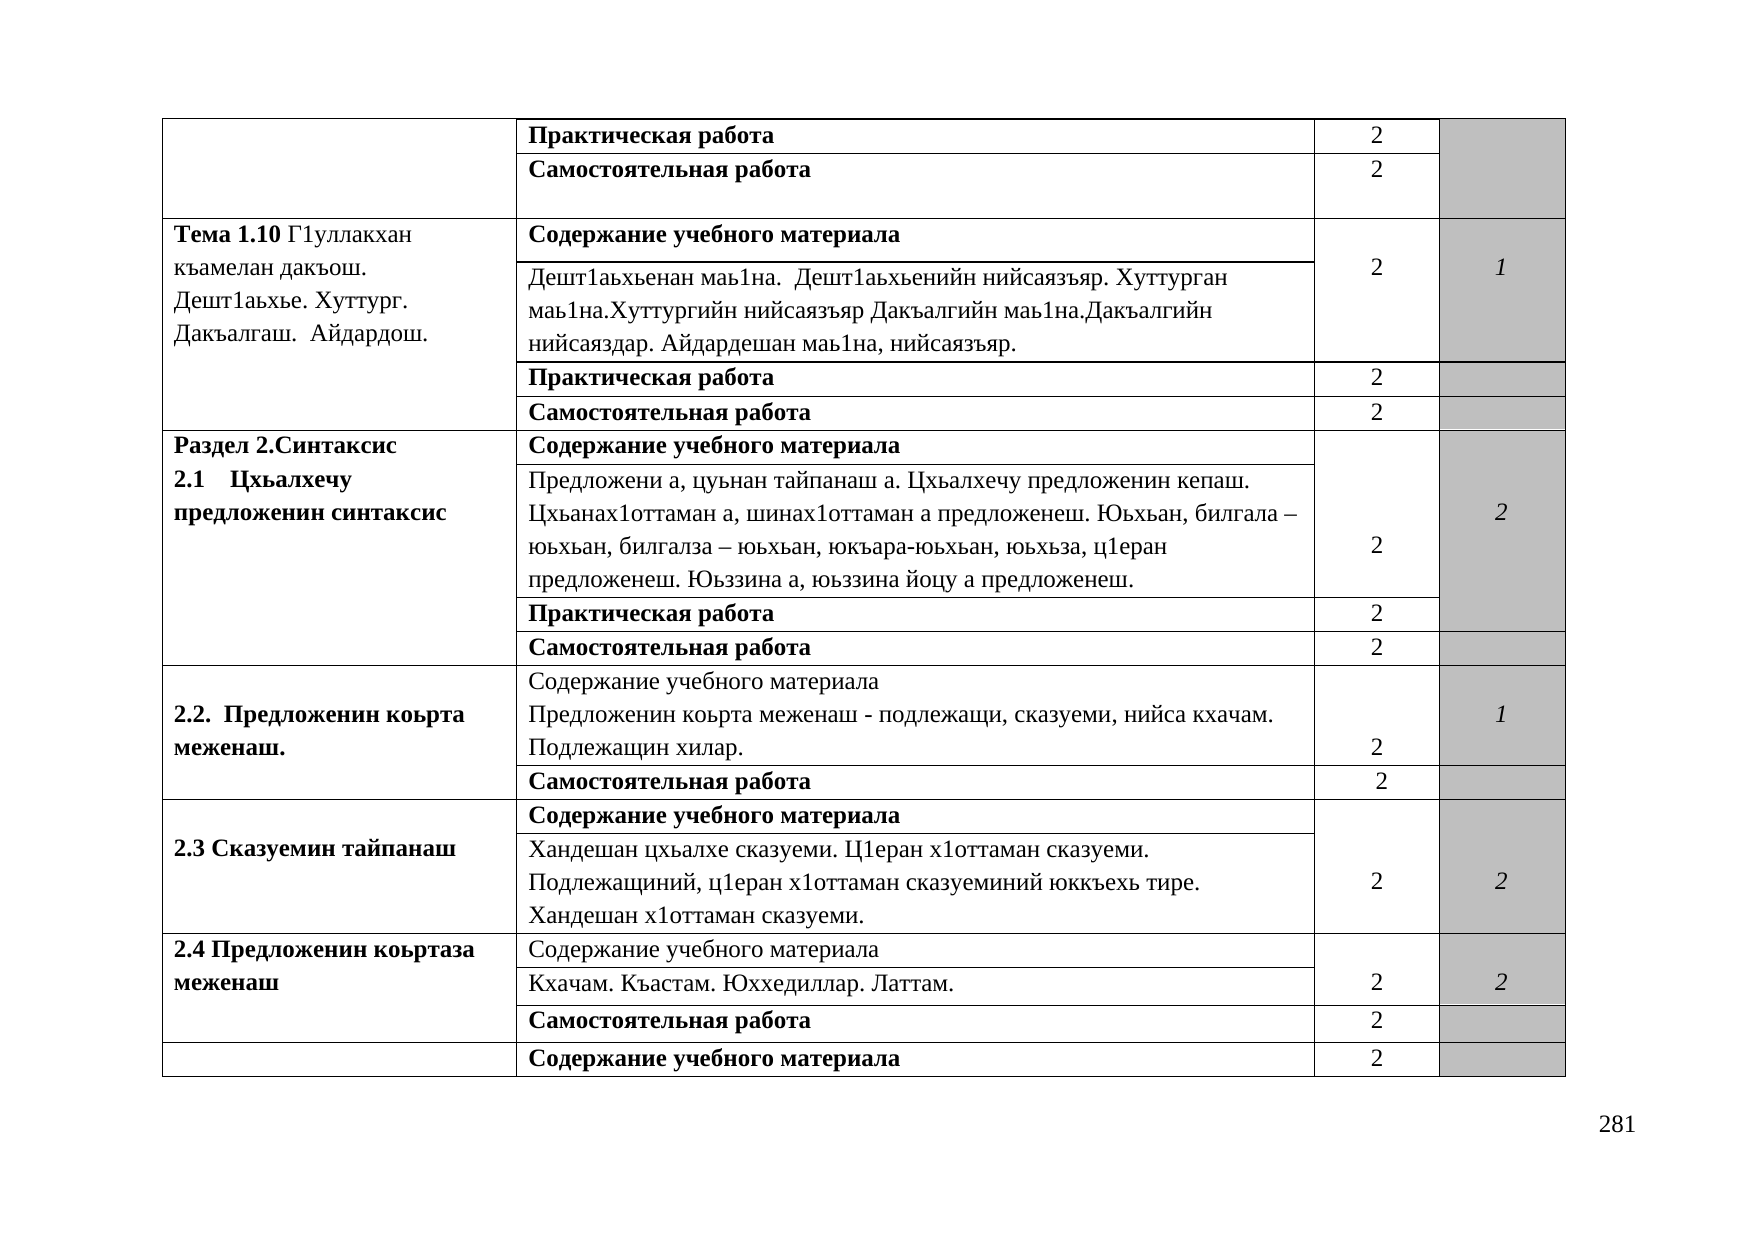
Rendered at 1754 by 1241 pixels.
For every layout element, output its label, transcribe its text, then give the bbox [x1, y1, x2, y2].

table_cell Кхачам. Къастам. Юххедиллар. Латтам. [517, 968, 1314, 1004]
table_cell 2 [1315, 666, 1439, 765]
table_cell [163, 1043, 516, 1076]
table_cell Содержание учебного материала [517, 934, 1314, 967]
table_cell 2 [1315, 219, 1439, 361]
table_cell Самостоятельная работа [517, 154, 1314, 218]
table_cell 2 [1315, 397, 1439, 429]
table_cell 2.3 Сказуемин тайпанаш [163, 800, 516, 933]
table_cell 1 [1440, 219, 1565, 361]
table_cell 2 [1315, 800, 1439, 933]
table_cell 2 [1315, 120, 1439, 153]
table_cell 2 [1315, 431, 1439, 597]
table_cell [1440, 632, 1565, 665]
table_cell 2 [1440, 431, 1565, 631]
table_cell Предложени а, цуьнан тайпанаш а. Цхьалхечу предложенин кепаш. Цхьанах1оттаман а, шинах1оттаман а предложенеш. Юьхьан, билгала –юьхьан, билгалза – юьхьан, юкъара-юьхьан, юьхьза, ц1еран предложенеш. Юьззина а, юьззина йоцу а предложенеш. [517, 465, 1314, 597]
table_cell 2.2. Предложенин коьрта меженаш. [163, 666, 516, 799]
table_cell Практическая работа [517, 120, 1314, 153]
table_cell [1440, 766, 1565, 799]
table_cell 2 [1315, 154, 1439, 218]
table_cell Самостоятельная работа [517, 632, 1314, 665]
table_cell [1440, 397, 1565, 429]
table_cell 2 [1440, 934, 1565, 1004]
table_cell Самостоятельная работа [517, 397, 1314, 429]
table_cell Практическая работа [517, 363, 1314, 396]
table_cell Содержание учебного материала [517, 1043, 1314, 1076]
table_cell Содержание учебного материала [517, 219, 1314, 261]
table_cell Практическая работа [517, 598, 1314, 631]
table_cell Содержание учебного материала [517, 800, 1314, 833]
table_cell Хандешан цхьалхе сказуеми. Ц1еран х1оттаман сказуеми. Подлежащиний, ц1еран х1оттаман сказуеминий юккъехь тире. Хандешан х1оттаман сказуеми. [517, 834, 1314, 933]
table_cell 2 [1315, 766, 1439, 799]
table_cell Раздел 2.Синтаксис 2.1 Цхьалхечу предложенин синтаксис [163, 431, 516, 665]
table_cell 2 [1315, 363, 1439, 396]
table_cell 2 [1315, 934, 1439, 1004]
table_cell Самостоятельная работа [517, 766, 1314, 799]
table_cell Тема 1.10 Г1уллакхан къамелан дакъош. Дешт1аьхье. Хуттург. Дакъалгаш. Айдардош. [163, 219, 516, 429]
table_cell 2 [1315, 1006, 1439, 1042]
table_cell 1 [1440, 666, 1565, 765]
table_cell [1440, 363, 1565, 396]
table_cell 2 [1315, 632, 1439, 665]
table_cell 2 [1315, 1043, 1439, 1076]
table_cell 2.4 Предложенин коьртаза меженаш [163, 934, 516, 1042]
table_cell 2 [1315, 598, 1439, 631]
table_cell 2 [1440, 800, 1565, 933]
table_cell 2 [1440, 1043, 1565, 1076]
table_cell Самостоятельная работа [517, 1006, 1314, 1042]
table_cell Дешт1аьхьенан маь1на. Дешт1аьхьенийн нийсаязъяр. Хуттурган маь1на.Хуттургийн нийсаязъяр Дакъалгийн маь1на.Дакъалгийн нийсаяздар. Айдардешан маь1на, нийсаязъяр. [517, 263, 1314, 361]
table_cell [1440, 1006, 1565, 1042]
table_cell Содержание учебного материала [517, 431, 1314, 464]
table_cell Содержание учебного материала Предложенин коьрта меженаш - подлежащи, сказуеми, нийса кхачам. Подлежащин хилар. [517, 666, 1314, 765]
